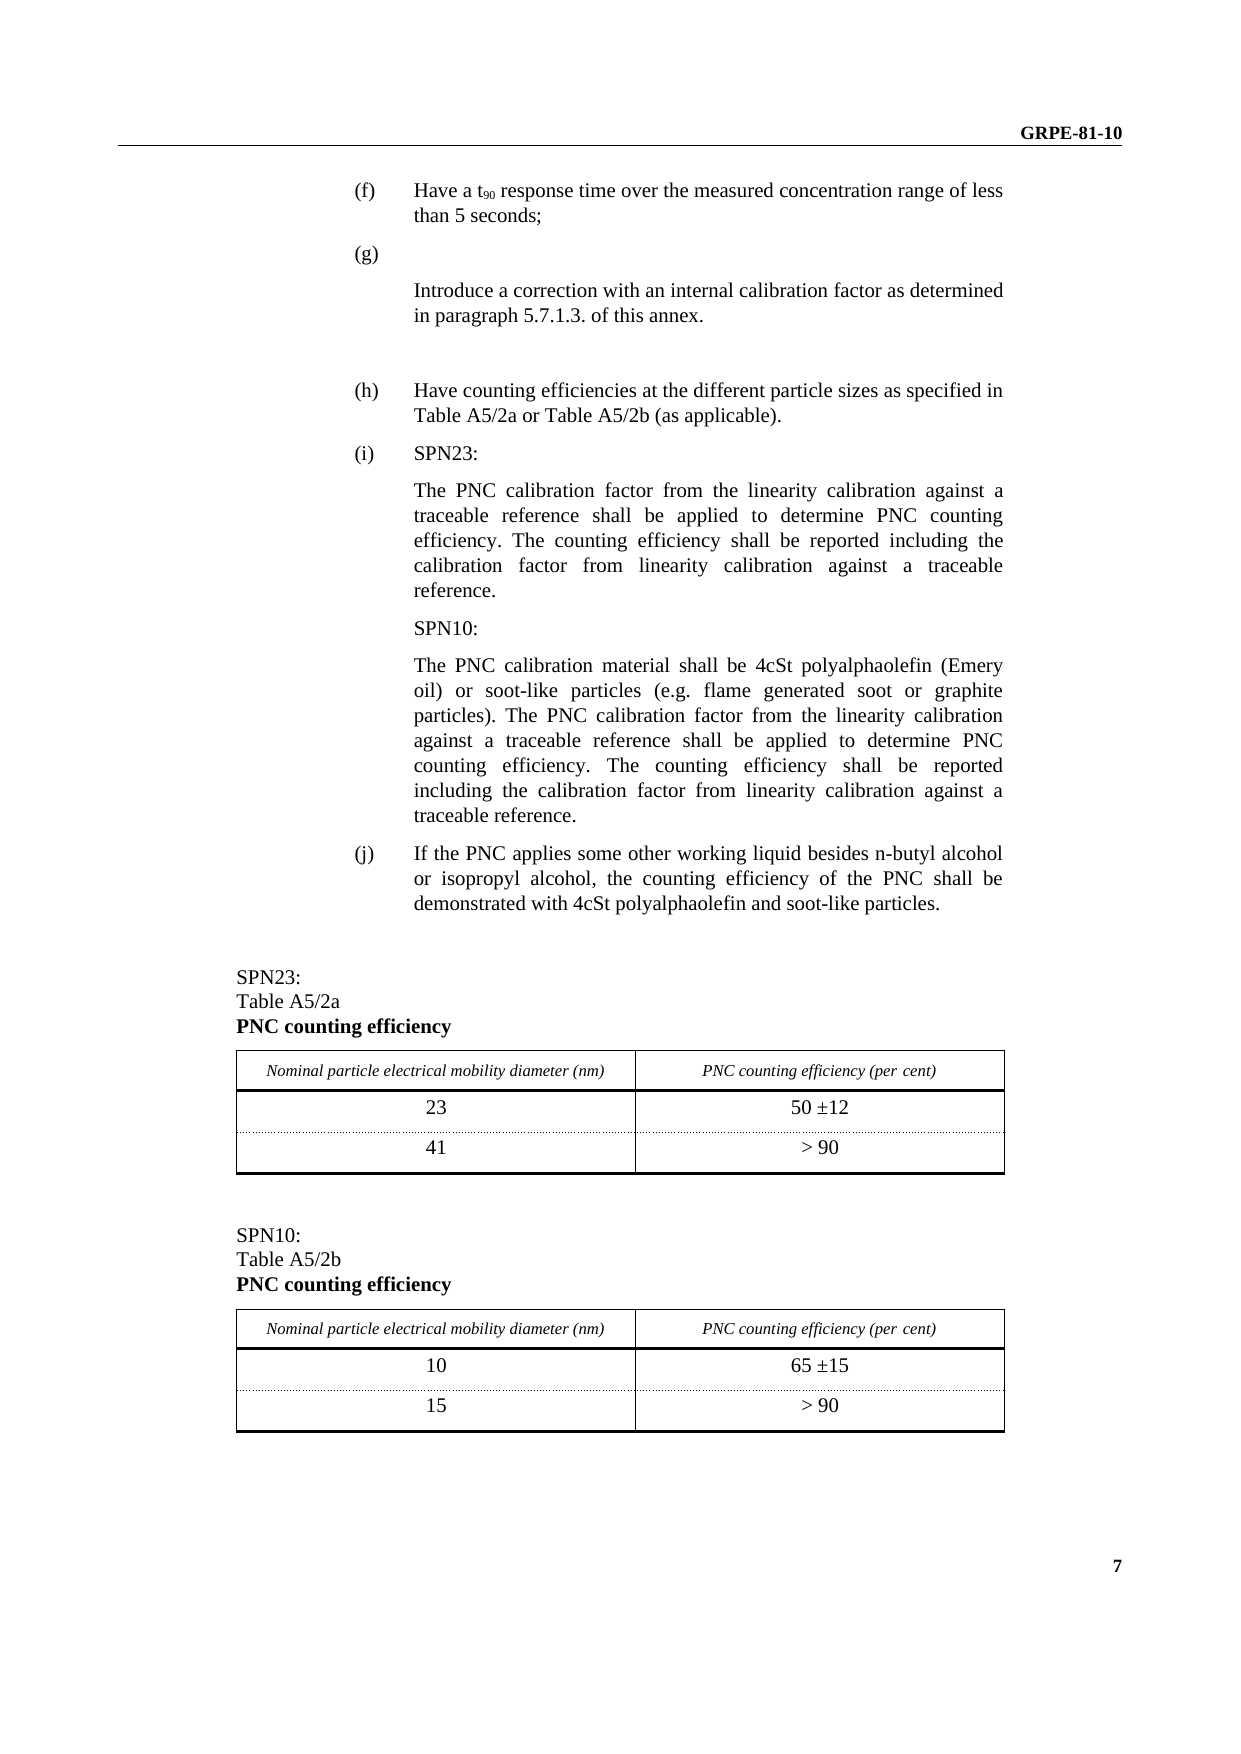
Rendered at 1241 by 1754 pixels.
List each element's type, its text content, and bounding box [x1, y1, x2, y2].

text SPN10: [236, 1223, 1122, 1247]
text (g) [354, 240, 1004, 265]
text PNC counting efficiency [236, 1013, 1122, 1038]
text SPN10: [413, 615, 1004, 640]
text (h) Have counting efficiencies at the different particle sizes as specified in Table A5/2a or Table A5/2b (as applicable). [354, 377, 1004, 427]
table_cell 15 [237, 1390, 635, 1430]
table_cell 65 ±15 [636, 1350, 1004, 1390]
text PNC counting efficiency [236, 1271, 1122, 1296]
text (i) SPN23: [354, 440, 1004, 465]
text Introduce a correction with an internal calibration factor as determined in paragraph 5.7.1.3. of this annex. [354, 277, 1004, 327]
text SPN23: [118, 965, 1122, 989]
table_cell > 90 [636, 1390, 1004, 1430]
text Table A5/2a [118, 989, 1122, 1013]
text The PNC calibration material shall be 4cSt polyalphaolefin (Emery oil) or soot-like particles (e.g. flame generated soot or graphite particles). The PNC calibration factor from the linearity calibration against a traceable reference shall be applied to determine PNC counting efficiency. The counting efficiency shall be reported including the calibration factor from linearity calibration against a traceable reference. [413, 652, 1004, 827]
text (f) Have a t90 response time over the measured concentration range of less than 5 seconds; [354, 177, 1004, 227]
table_header PNC counting efficiency (per cent) [636, 1310, 1004, 1347]
table_cell 50 ±12 [636, 1092, 1004, 1132]
table_cell 23 [237, 1092, 635, 1132]
text Table A5/2b [236, 1247, 1122, 1271]
text (j) If the PNC applies some other working liquid besides n-butyl alcohol or isopropyl alcohol, the counting efficiency of the PNC shall be demonstrated with 4cSt polyalphaolefin and soot-like particles. [354, 840, 1004, 915]
table_header PNC counting efficiency (per cent) [636, 1051, 1004, 1089]
text The PNC calibration factor from the linearity calibration against a traceable reference shall be applied to determine PNC counting efficiency. The counting efficiency shall be reported including the calibration factor from linearity calibration against a traceable reference. [413, 477, 1004, 602]
table_cell 10 [237, 1350, 635, 1390]
table_cell > 90 [636, 1132, 1004, 1172]
table_cell 41 [237, 1132, 635, 1172]
table_header Nominal particle electrical mobility diameter (nm) [237, 1310, 635, 1347]
table_header Nominal particle electrical mobility diameter (nm) [237, 1051, 635, 1089]
